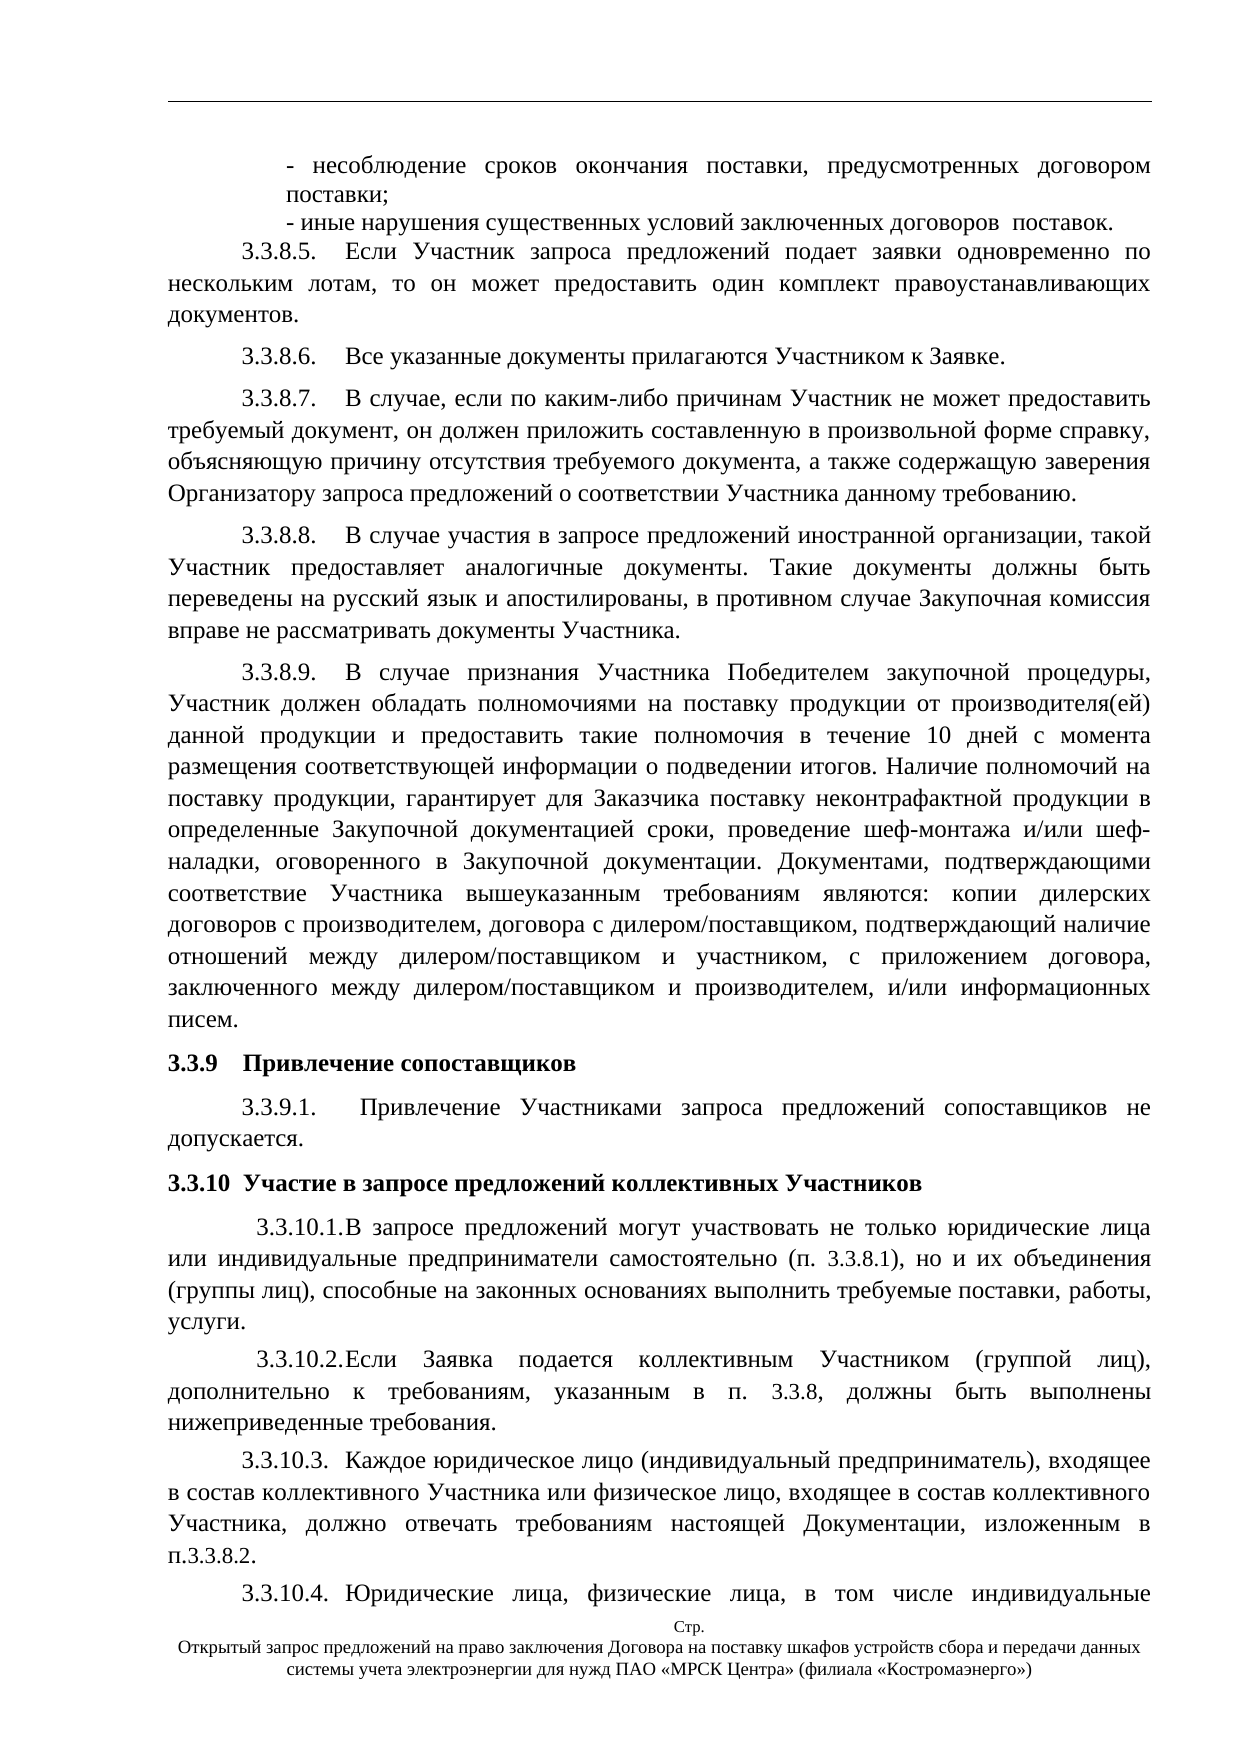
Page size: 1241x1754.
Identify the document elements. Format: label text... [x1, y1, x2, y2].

list В случае участия в запросе предложений иностранной организации, такой Участник предоставляет аналогичные документы. Такие документы должны быть переведены на русский язык и апостилированы, в противном случае Закупочная комиссия вправе не рассматривать документы Участника. [168, 520, 1152, 643]
subtitle Привлечение сопоставщиков [168, 1048, 1152, 1077]
list В случае признания Участника Победителем закупочной процедуры, Участник должен обладать полномочиями на поставку продукции от производителя(ей) данной продукции и предоставить такие полномочия в течение 10 дней с момента размещения соответствующей информации о подведении итогов. Наличие полномочий на поставку продукции, гарантирует для Заказчика поставку неконтрафактной продукции в определенные Закупочной документацией сроки, проведение шеф-монтажа и/или шеф-наладки, оговоренного в Закупочной документации. Документами, подтверждающими соответствие Участника вышеуказанным требованиям являются: копии дилерских договоров с производителем, договора с дилером/поставщиком, подтверждающий наличие отношений между дилером/поставщиком и участником, с приложением договора, заключенного между дилером/поставщиком и производителем, и/или информационных писем. [168, 657, 1152, 1033]
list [168, 1578, 1152, 1606]
list Если Заявка подается коллективным Участником (группой лиц), дополнительно к требованиям, указанным в п. 3.3.8, должны быть выполнены нижеприведенные требования. [168, 1344, 1152, 1436]
list Все указанные документы прилагаются Участником к Заявке. [168, 341, 1152, 370]
list В случае, если по каким-либо причинам Участник не может предоставить требуемый документ, он должен приложить составленную в произвольной форме справку, объясняющую причину отсутствия требуемого документа, а также содержащую заверения Организатору запроса предложений о соответствии Участника данному требованию. [168, 383, 1152, 507]
list - иные нарушения существенных условий заключенных договоров поставок. [286, 207, 1152, 236]
list Если Участник запроса предложений подает заявки одновременно по нескольким лотам, то он может предоставить один комплект правоустанавливающих документов. [168, 236, 1152, 328]
subtitle Участие в запросе предложений коллективных Участников [168, 1168, 1152, 1196]
list В запросе предложений могут участвовать не только юридические лица или индивидуальные предприниматели самостоятельно (п. 3.3.8.1), но и их объединения (группы лиц), способные на законных основаниях выполнить требуемые поставки, работы, услуги. [168, 1212, 1152, 1335]
list - несоблюдение сроков окончания поставки, предусмотренных договором поставки; [286, 150, 1152, 207]
list Привлечение Участниками запроса предложений сопоставщиков не допускается. [168, 1092, 1152, 1152]
list Каждое юридическое лицо (индивидуальный предприниматель), входящее в состав коллективного Участника или физическое лицо, входящее в состав коллективного Участника, должно отвечать требованиям настоящей Документации, изложенным в п.3.3.8.2. [168, 1445, 1152, 1568]
